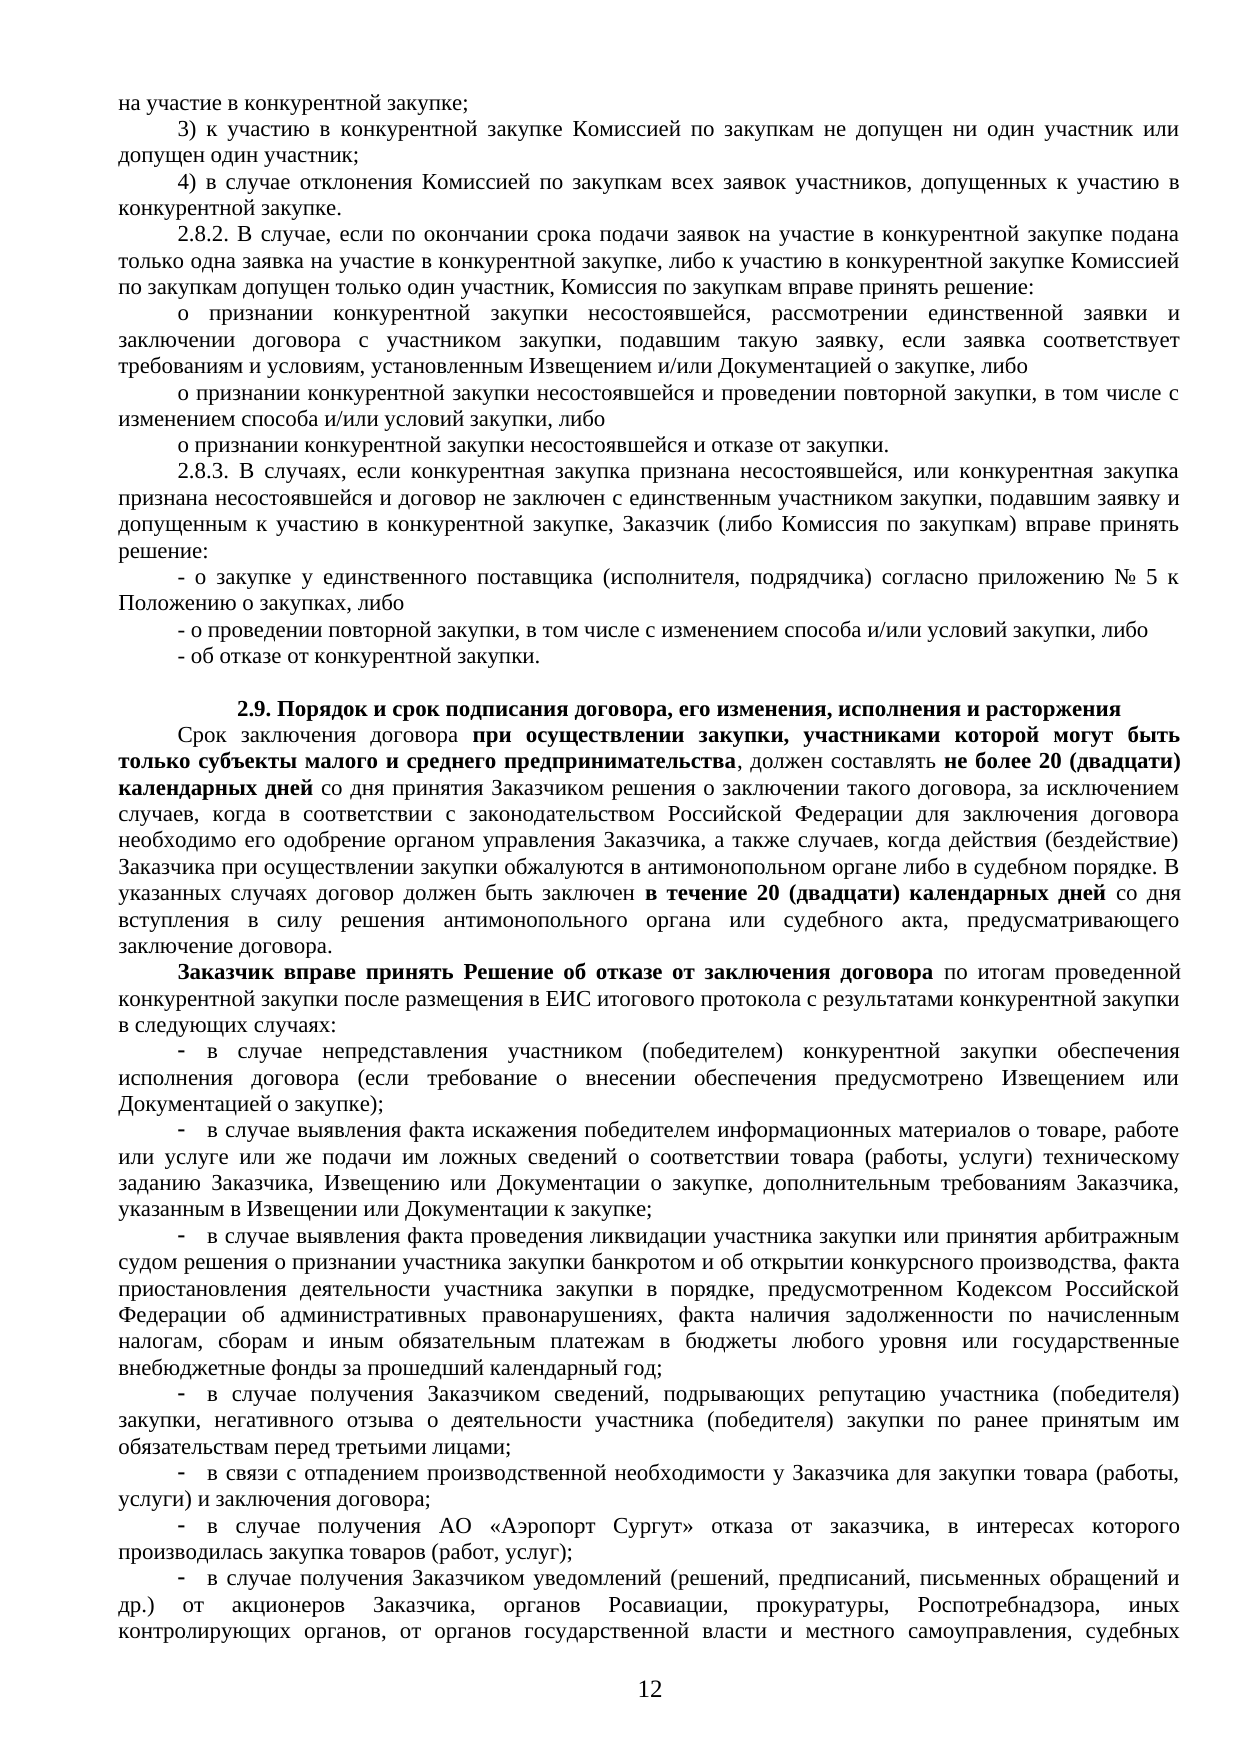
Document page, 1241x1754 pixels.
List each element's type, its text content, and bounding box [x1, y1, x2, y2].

text 3) к участию в конкурентной закупке Комиссией по закупкам не допущен ни один участник или допущен один участник; [118, 115, 1181, 168]
list в случае выявления факта проведения ликвидации участника закупки или принятия арбитражным судом решения о признании участника закупки банкротом и об открытии конкурсного производства, факта приостановления деятельности участника закупки в порядке, предусмотренном Кодексом Российской Федерации об административных правонарушениях, факта наличия задолженности по начисленным налогам, сборам и иным обязательным платежам в бюджеты любого уровня или государственные внебюджетные фонды за прошедший календарный год; [118, 1222, 1181, 1380]
text о признании конкурентной закупки несостоявшейся и отказе от закупки. [118, 431, 1181, 458]
list в связи с отпадением производственной необходимости у Заказчика для закупки товара (работы, услуги) и заключения договора; [118, 1459, 1181, 1512]
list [118, 1564, 1181, 1643]
text о признании конкурентной закупки несостоявшейся и проведении повторной закупки, в том числе с изменением способа и/или условий закупки, либо [118, 378, 1181, 431]
list в случае выявления факта искажения победителем информационных материалов о товаре, работе или услуге или же подачи им ложных сведений о соответствии товара (работы, услуги) техническому заданию Заказчика, Извещению или Документации о закупке, дополнительным требованиям Заказчика, указанным в Извещении или Документации к закупке; [118, 1116, 1181, 1222]
text 4) в случае отклонения Комиссией по закупкам всех заявок участников, допущенных к участию в конкурентной закупке. [118, 168, 1181, 220]
text Заказчик вправе принять Решение об отказе от заключения договора по итогам проведенной конкурентной закупки после размещения в ЕИС итогового протокола с результатами конкурентной закупки в следующих случаях: [118, 958, 1181, 1037]
text о признании конкурентной закупки несостоявшейся, рассмотрении единственной заявки и заключении договора с участником закупки, подавшим такую заявку, если заявка соответствует требованиям и условиям, установленным Извещением и/или Документацией о закупке, либо [118, 299, 1181, 378]
list в случае непредставления участником (победителем) конкурентной закупки обеспечения исполнения договора (если требование о внесении обеспечения предусмотрено Извещением или Документацией о закупке); [118, 1037, 1181, 1116]
list в случае получения АО «Аэропорт Сургут» отказа от заказчика, в интересах которого производилась закупка товаров (работ, услуг); [118, 1512, 1181, 1564]
text Срок заключения договора при осуществлении закупки, участниками которой могут быть только субъекты малого и среднего предпринимательства, должен составлять не более 20 (двадцати) календарных дней со дня принятия Заказчиком решения о заключении такого договора, за исключением случаев, когда в соответствии с законодательством Российской Федерации для заключения договора необходимо его одобрение органом управления Заказчика, а также случаев, когда действия (бездействие) Заказчика при осуществлении закупки обжалуются в антимонопольном органе либо в судебном порядке. В указанных случаях договор должен быть заключен в течение 20 (двадцати) календарных дней со дня вступления в силу решения антимонопольного органа или судебного акта, предусматривающего заключение договора. [118, 721, 1181, 958]
text - о закупке у единственного поставщика (исполнителя, подрядчика) согласно приложению № 5 к Положению о закупках, либо [118, 563, 1181, 616]
text 2.8.2. В случае, если по окончании срока подачи заявок на участие в конкурентной закупке подана только одна заявка на участие в конкурентной закупке, либо к участию в конкурентной закупке Комиссией по закупкам допущен только один участник, Комиссия по закупкам вправе принять решение: [118, 220, 1181, 299]
list в случае получения Заказчиком сведений, подрывающих репутацию участника (победителя) закупки, негативного отзыва о деятельности участника (победителя) закупки по ранее принятым им обязательствам перед третьими лицами; [118, 1380, 1181, 1459]
text 2.9. Порядок и срок подписания договора, его изменения, исполнения и расторжения [118, 695, 1181, 721]
text 2.8.3. В случаях, если конкурентная закупка признана несостоявшейся, или конкурентная закупка признана несостоявшейся и договор не заключен с единственным участником закупки, подавшим заявку и допущенным к участию в конкурентной закупке, Заказчик (либо Комиссия по закупкам) вправе принять решение: [118, 458, 1181, 563]
text - об отказе от конкурентной закупки. [118, 642, 1181, 668]
text - о проведении повторной закупки, в том числе с изменением способа и/или условий закупки, либо [118, 616, 1181, 642]
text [118, 89, 1181, 115]
